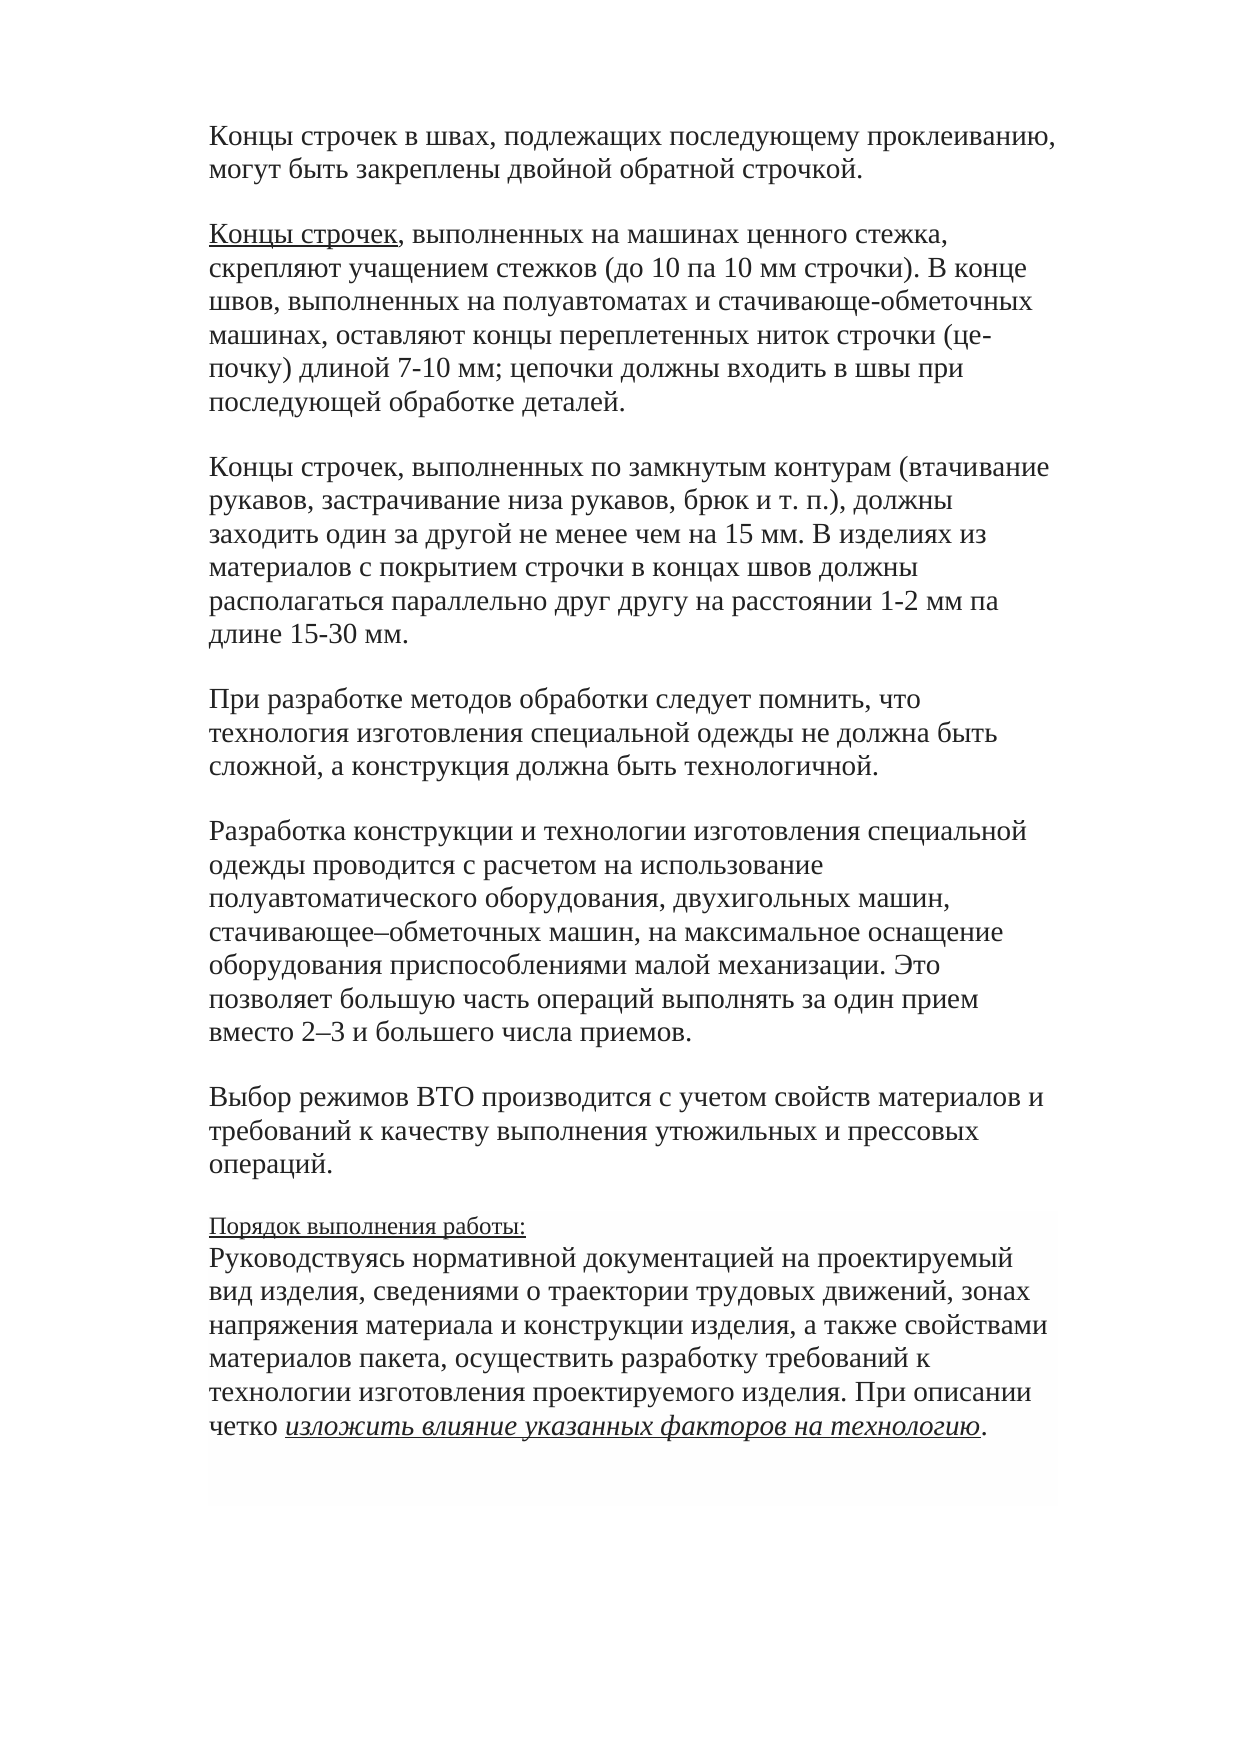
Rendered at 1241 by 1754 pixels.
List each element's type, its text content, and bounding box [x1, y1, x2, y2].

text Разработка конструкции и технологии изготовления специальной одежды проводится с расчетом на использование полуавтоматического оборудования, двухигольных машин, стачивающее–обметочных машин, на максимальное оснащение оборудования приспособлениями малой механизации. Это позволяет большую часть операций выполнять за один прием вместо 2–3 и большего числа приемов. [208, 813, 1058, 1048]
text Выбор режимов ВТО производится с учетом свойств материалов и требований к качеству выполнения утюжильных и прессовых операций. [208, 1079, 1058, 1180]
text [208, 118, 1058, 185]
text Порядок выполнения работы: Руководствуясь нормативной документацией на проектируемый вид изделия, сведениями о траектории трудовых движений, зонах напряжения материала и конструкции изделия, а также свойствами материалов пакета, осуществить разработку требований к технологии изготовления проектируемого изделия. При описании четко изложить влияние указанных факторов на технологию. [208, 1211, 1058, 1441]
text При разработке методов обработки следует помнить, что технология изготовления специальной одежды не должна быть сложной, а конструкция должна быть технологичной. [208, 681, 1058, 782]
text Концы строчек, выполненных на машинах ценного стежка, скрепляют учащением стежков (до 10 па 10 мм строчки). В конце швов, выполненных на полуавтоматах и стачивающе-обметочных машинах, оставляют концы переплетенных ниток строчки (цепочку) длиной 7-10 мм; цепочки должны входить в швы при последующей обработке деталей. [208, 216, 1058, 418]
text Концы строчек, выполненных по замкнутым контурам (втачивание рукавов, застрачивание низа рукавов, брюк и т. п.), должны заходить один за другой не менее чем на 15 мм. В изделиях из материалов с покрытием строчки в концах швов должны располагаться параллельно друг другу на расстоянии 1-2 мм па длине 15-30 мм. [208, 449, 1058, 650]
